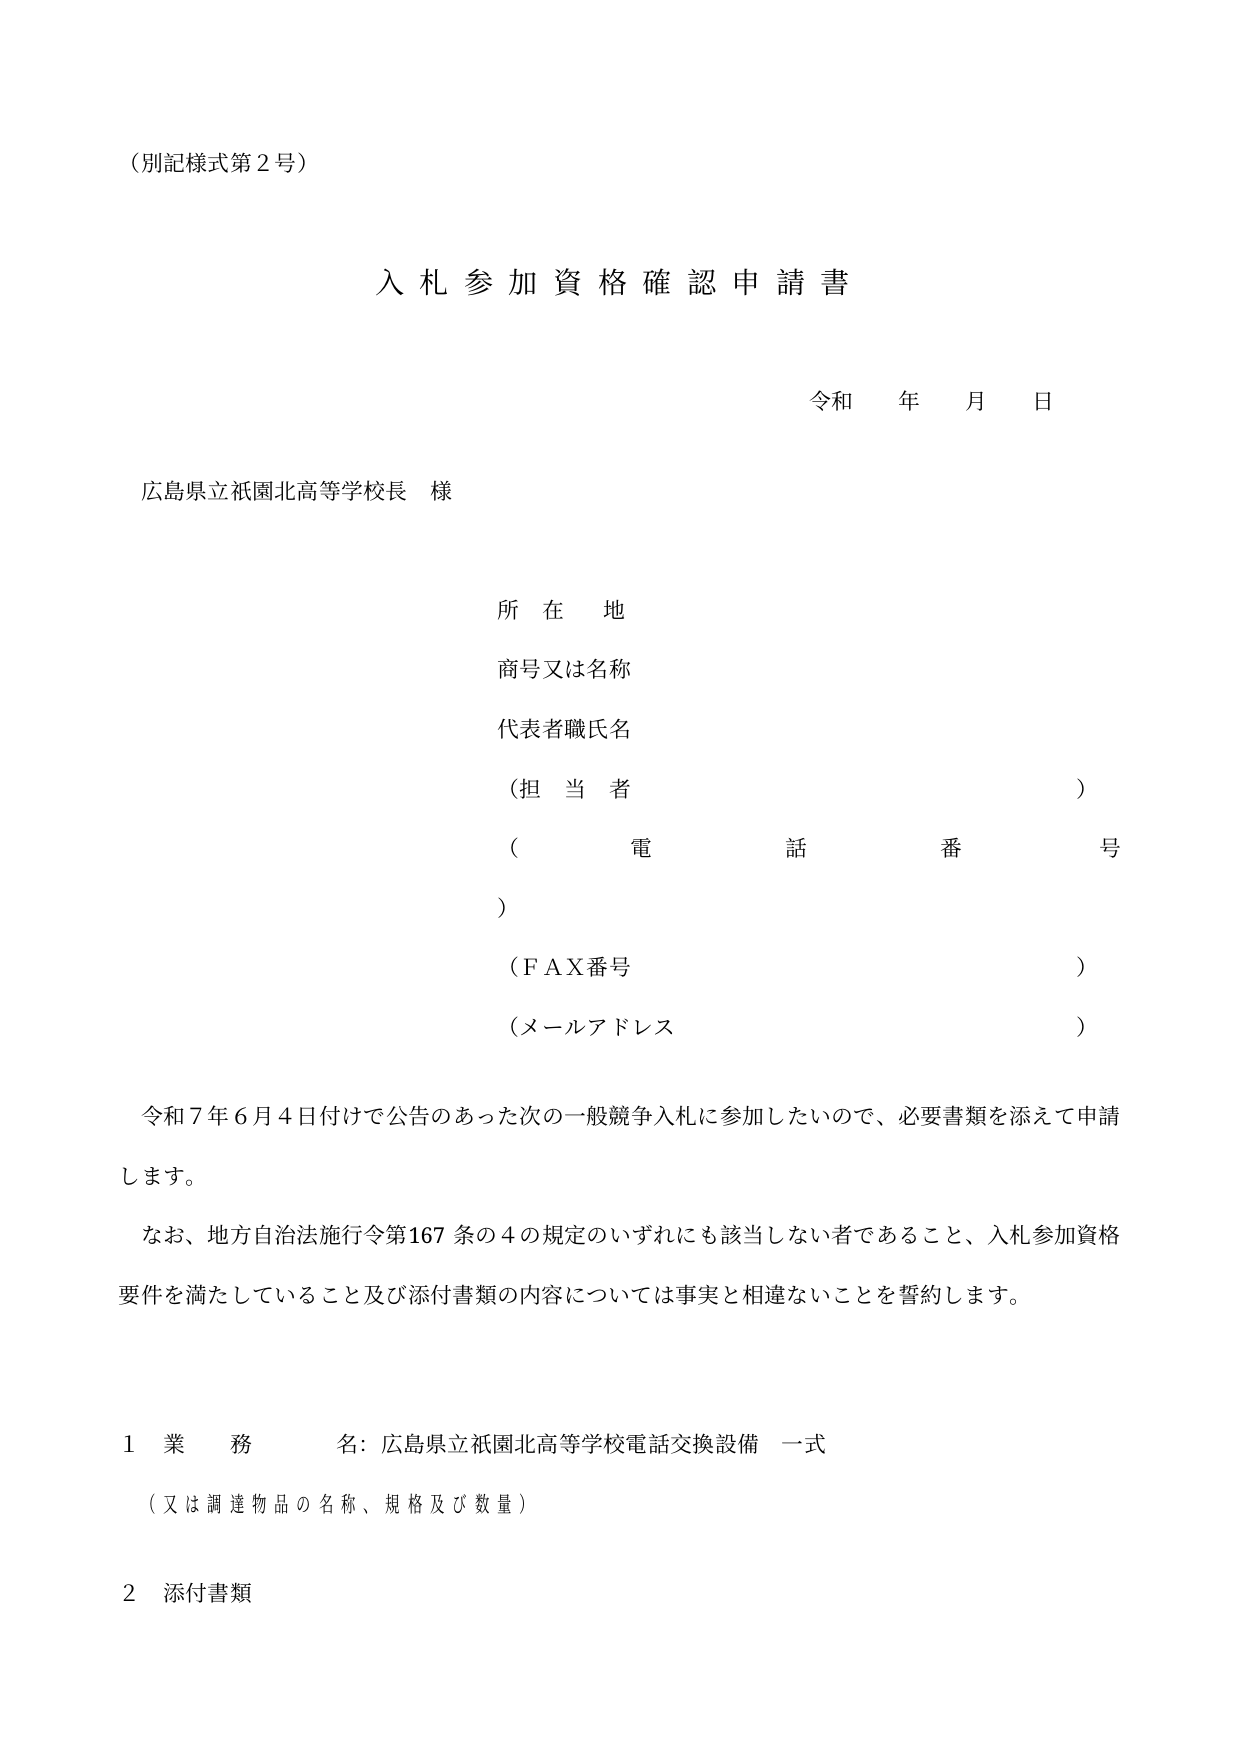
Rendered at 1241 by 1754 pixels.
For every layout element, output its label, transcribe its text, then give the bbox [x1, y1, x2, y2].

text 代表者職氏名 [472, 698, 1122, 758]
text （メールアドレス ） [493, 996, 1122, 1056]
text （別記様式第２号） [118, 132, 1122, 192]
text （電話番号 ） [493, 817, 1122, 937]
text （又は調達物品の名称、規格及び数量） [118, 1473, 1122, 1532]
text 広島県立祇園北高等学校長 様 [118, 460, 1122, 519]
text １ 業務名：広島県立祇園北高等学校電話交換設備 一式 [118, 1413, 1122, 1473]
text なお、地方自治法施行令第167条の４の規定のいずれにも該当しない者であること、入札参加資格要件を満たしていること及び添付書類の内容については事実と相違ないことを誓約します。 [118, 1205, 1122, 1324]
text 所在地 [493, 579, 1122, 639]
text 商号又は名称 [493, 639, 1122, 698]
text （担 当 者 ） [493, 758, 1122, 817]
text ２ 添付書類 [118, 1562, 1122, 1622]
text 入札参加資格確認申請書 [118, 251, 1122, 311]
text 令和７年６月４日付けで公告のあった次の一般競争入札に参加したいので、必要書類を添えて申請します。 [118, 1086, 1122, 1205]
text 令和 年 月 日 [739, 371, 1122, 430]
text （ＦＡＸ番号 ） [493, 937, 1122, 996]
